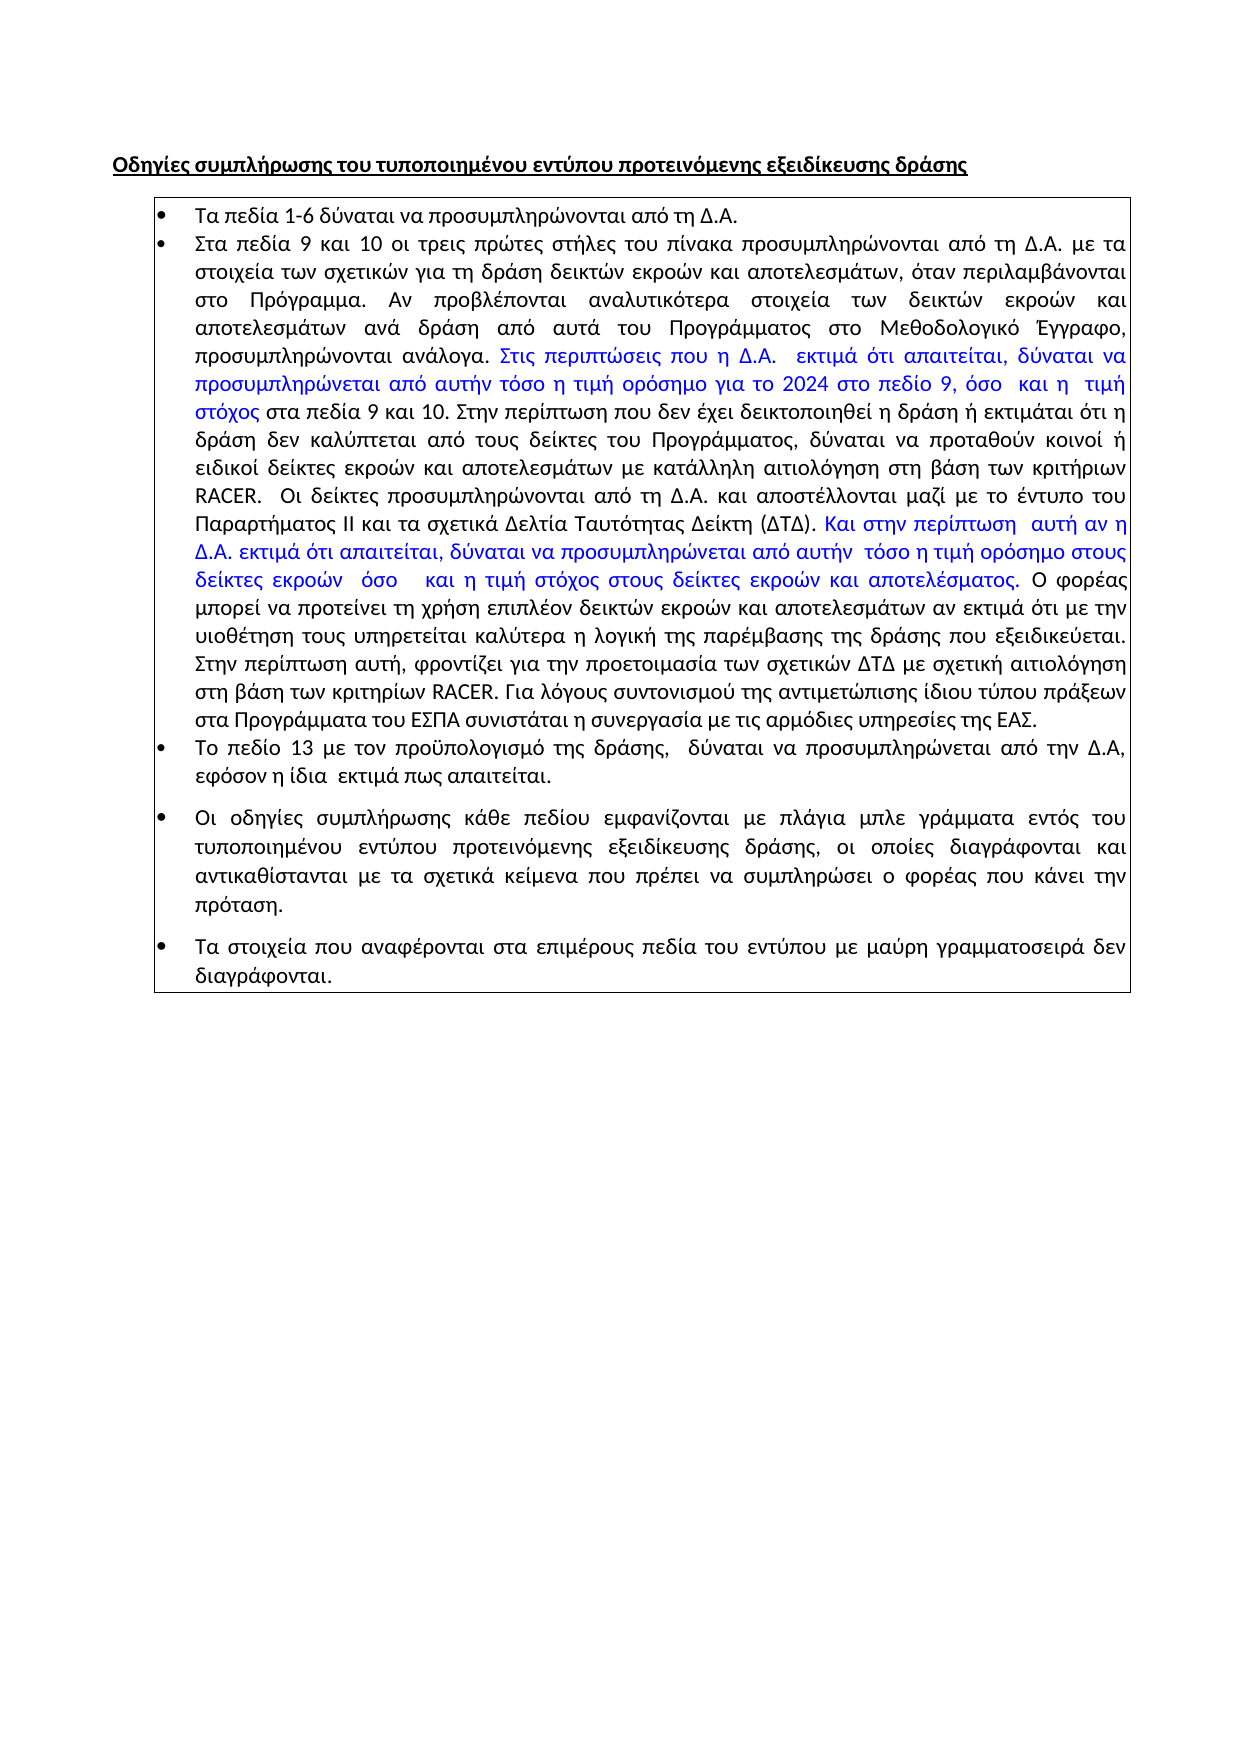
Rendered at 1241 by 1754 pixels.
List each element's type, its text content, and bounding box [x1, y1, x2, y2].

text Οδηγίες συμπλήρωσης του τυποποιημένου εντύπου προτεινόμενης εξειδίκευσης δράσης [112, 150, 1128, 178]
list Τα πεδία 1-6 δύναται να προσυμπληρώνονται από τη Δ.Α. [155, 198, 1130, 226]
list Τα στοιχεία που αναφέρονται στα επιμέρους πεδία του εντύπου με μαύρη γραμματοσειρά δεν διαγράφονται. [155, 928, 1130, 992]
list Στα πεδία 9 και 10 οι τρεις πρώτες στήλες του πίνακα προσυμπληρώνονται από τη Δ.Α. με τα στοιχεία των σχετικών για τη δράση δεικτών εκροών και αποτελεσμάτων, όταν περιλαμβάνονται στο Πρόγραμμα. Αν προβλέπονται αναλυτικότερα στοιχεία των δεικτών εκροών και αποτελεσμάτων ανά δράση από αυτά του Προγράμματος στο Μεθοδολογικό Έγγραφο, προσυμπληρώνονται ανάλογα. Στις περιπτώσεις που η Δ.Α. εκτιμά ότι απαιτείται, δύναται να προσυμπληρώνεται από αυτήν τόσο η τιμή ορόσημο για το 2024 στο πεδίο 9, όσο και η τιμή στόχος στα πεδία 9 και 10. Στην περίπτωση που δεν έχει δεικτοποιηθεί η δράση ή εκτιμάται ότι η δράση δεν καλύπτεται από τους δείκτες του Προγράμματος, δύναται να προταθούν κοινοί ή ειδικοί δείκτες εκροών και αποτελεσμάτων με κατάλληλη αιτιολόγηση στη βάση των κριτήριων RACER. Οι δείκτες προσυμπληρώνονται από τη Δ.Α. και αποστέλλονται μαζί με το έντυπο του Παραρτήματος ΙΙ και τα σχετικά Δελτία Ταυτότητας Δείκτη (ΔΤΔ). Και στην περίπτωση αυτή αν η Δ.Α. εκτιμά ότι απαιτείται, δύναται να προσυμπληρώνεται από αυτήν τόσο η τιμή ορόσημο στους δείκτες εκροών όσο και η τιμή στόχος στους δείκτες εκροών και αποτελέσματος. Ο φορέας μπορεί να προτείνει τη χρήση επιπλέον δεικτών εκροών και αποτελεσμάτων αν εκτιμά ότι με την υιοθέτηση τους υπηρετείται καλύτερα η λογική της παρέμβασης της δράσης που εξειδικεύεται. Στην περίπτωση αυτή, φροντίζει για την προετοιμασία των σχετικών ΔΤΔ με σχετική αιτιολόγηση στη βάση των κριτηρίων RACER. Για λόγους συντονισμού της αντιμετώπισης ίδιου τύπου πράξεων στα Προγράμματα του ΕΣΠΑ συνιστάται η συνεργασία με τις αρμόδιες υπηρεσίες της ΕΑΣ. [155, 226, 1130, 730]
list Οι οδηγίες συμπλήρωσης κάθε πεδίου εμφανίζονται με πλάγια μπλε γράμματα εντός του τυποποιημένου εντύπου προτεινόμενης εξειδίκευσης δράσης, οι οποίες διαγράφονται και αντικαθίστανται με τα σχετικά κείμενα που πρέπει να συμπληρώσει ο φορέας που κάνει την πρόταση. [155, 799, 1130, 919]
list Το πεδίο 13 με τον προϋπολογισμό της δράσης, δύναται να προσυμπληρώνεται από την Δ.Α, εφόσον η ίδια εκτιμά πως απαιτείται. [155, 730, 1130, 789]
